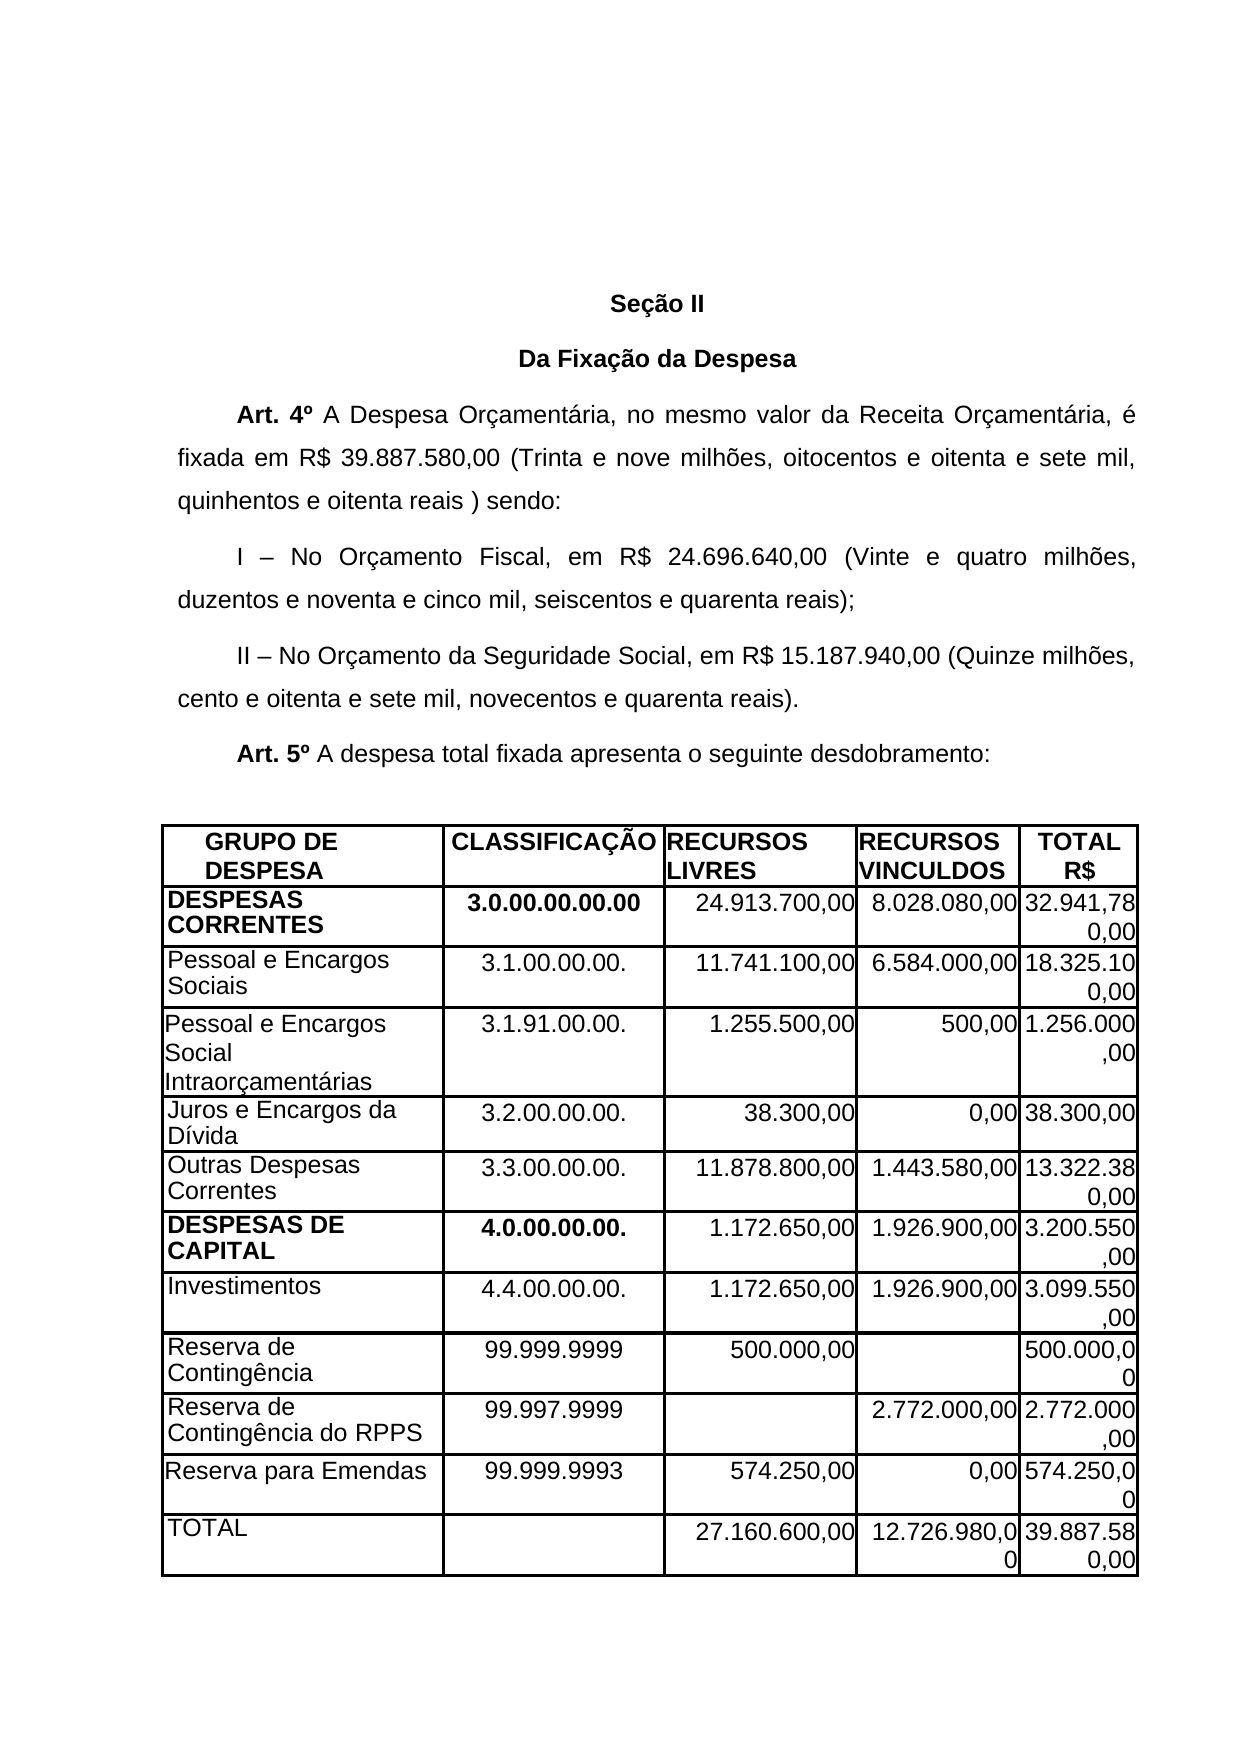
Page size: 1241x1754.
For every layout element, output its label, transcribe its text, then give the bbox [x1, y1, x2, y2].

table_cell Pessoal e Encargos Social Intraorçamentárias [164, 1009, 442, 1095]
table_cell 3.1.91.00.00. [445, 1009, 663, 1095]
table_cell Juros e Encargos da Dívida [164, 1098, 442, 1149]
table_cell Outras Despesas Correntes [164, 1153, 442, 1210]
table_cell 8.028.080,00 [858, 888, 1018, 945]
table_cell 2.772.000,00 [1021, 1395, 1136, 1453]
table_cell 39.887.580,00 [1021, 1516, 1136, 1574]
table_cell Reserva de Contingência [164, 1335, 442, 1392]
table_cell DESPESAS CORRENTES [164, 888, 442, 945]
table_cell 4.4.00.00.00. [445, 1274, 663, 1331]
table_cell 574.250,00 [666, 1456, 855, 1513]
text Da Fixação da Despesa [177, 344, 1137, 373]
table_header RECURSOS LIVRES [666, 827, 855, 884]
text Art. 5º A despesa total fixada apresenta o seguinte desdobramento: [177, 739, 1137, 768]
table_cell 0,00 [858, 1456, 1018, 1513]
table_header CLASSIFICAÇÃO [445, 827, 663, 884]
table_cell 18.325.100,00 [1021, 948, 1136, 1006]
table_cell [858, 1335, 1018, 1392]
table_cell 3.3.00.00.00. [445, 1153, 663, 1210]
table_cell 2.772.000,00 [858, 1395, 1018, 1453]
table_cell 1.926.900,00 [858, 1274, 1018, 1331]
table_cell 3.0.00.00.00.00 [445, 888, 663, 945]
table_cell 0,00 [858, 1098, 1018, 1149]
table_cell 24.913.700,00 [666, 888, 855, 945]
table_cell 99.997.9999 [445, 1395, 663, 1453]
table_cell 11.741.100,00 [666, 948, 855, 1006]
table_cell 1.172.650,00 [666, 1213, 855, 1271]
table_cell 99.999.9999 [445, 1335, 663, 1392]
table_cell 1.926.900,00 [858, 1213, 1018, 1271]
table_cell [445, 1516, 663, 1574]
table_cell 1.255.500,00 [666, 1009, 855, 1095]
table_cell 574.250,00 [1021, 1456, 1136, 1513]
table_cell 99.999.9993 [445, 1456, 663, 1513]
table_header RECURSOS VINCULDOS [858, 827, 1018, 884]
text Seção II [177, 289, 1137, 317]
table_cell 1.256.000,00 [1021, 1009, 1136, 1095]
table_cell 500,00 [858, 1009, 1018, 1095]
table_cell Reserva para Emendas [164, 1456, 442, 1513]
table_cell 3.200.550,00 [1021, 1213, 1136, 1271]
table_cell 38.300,00 [1021, 1098, 1136, 1149]
table_cell 4.0.00.00.00. [445, 1213, 663, 1271]
table_cell 13.322.380,00 [1021, 1153, 1136, 1210]
table_cell 500.000,00 [666, 1335, 855, 1392]
table_header GRUPO DE DESPESA [164, 827, 442, 884]
table_cell 3.2.00.00.00. [445, 1098, 663, 1149]
table_cell DESPESAS DE CAPITAL [164, 1213, 442, 1271]
table_cell 32.941,780,00 [1021, 888, 1136, 945]
table_cell 6.584.000,00 [858, 948, 1018, 1006]
text II – No Orçamento da Seguridade Social, em R$ 15.187.940,00 (Quinze milhões, cento e oitenta e sete mil, novecentos e quarenta reais). [177, 641, 1137, 712]
text Art. 4º A Despesa Orçamentária, no mesmo valor da Receita Orçamentária, é fixada em R$ 39.887.580,00 (Trinta e nove milhões, oitocentos e oitenta e sete mil, quinhentos e oitenta reais ) sendo: [177, 400, 1137, 515]
table_cell Investimentos [164, 1274, 442, 1331]
table_cell 500.000,00 [1021, 1335, 1136, 1392]
table_cell 11.878.800,00 [666, 1153, 855, 1210]
table_cell 1.443.580,00 [858, 1153, 1018, 1210]
table_cell 38.300,00 [666, 1098, 855, 1149]
table_cell TOTAL [164, 1516, 442, 1574]
table_cell 3.1.00.00.00. [445, 948, 663, 1006]
table_cell [666, 1395, 855, 1453]
table_cell 27.160.600,00 [666, 1516, 855, 1574]
table_cell 3.099.550,00 [1021, 1274, 1136, 1331]
table_cell 1.172.650,00 [666, 1274, 855, 1331]
table_cell 12.726.980,00 [858, 1516, 1018, 1574]
table_header TOTAL R$ [1021, 827, 1136, 884]
table_cell Reserva de Contingência do RPPS [164, 1395, 442, 1453]
table_cell Pessoal e Encargos Sociais [164, 948, 442, 1006]
text I – No Orçamento Fiscal, em R$ 24.696.640,00 (Vinte e quatro milhões, duzentos e noventa e cinco mil, seiscentos e quarenta reais); [177, 542, 1137, 614]
